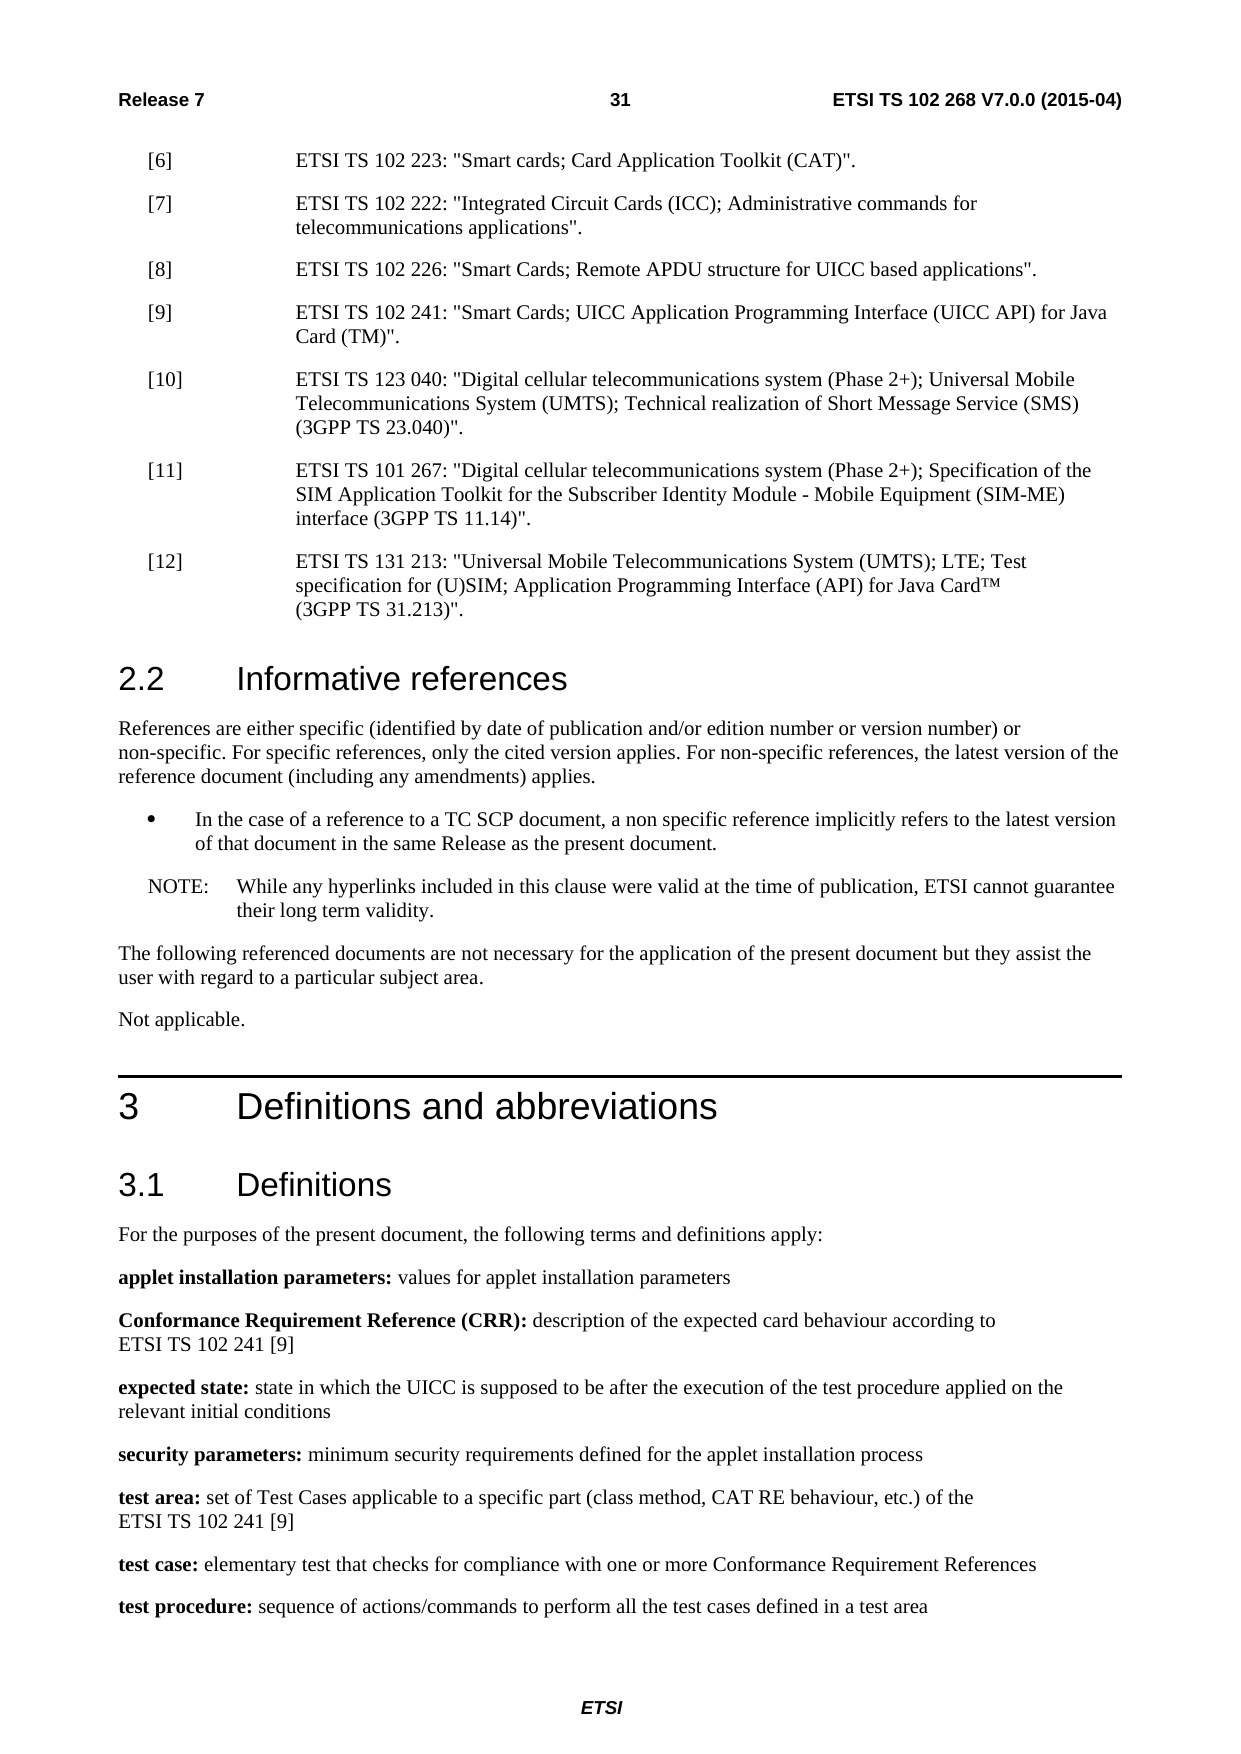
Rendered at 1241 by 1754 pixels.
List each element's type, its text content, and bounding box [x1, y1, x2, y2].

text References are either specific (identified by date of publication and/or edition number or version number) or non-specific. For specific references, only the cited version applies. For non-specific references, the latest version of the reference document (including any amendments) applies. [118, 716, 1122, 788]
text expected state: state in which the UICC is supposed to be after the execution of the test procedure applied on the relevant initial conditions [118, 1375, 1122, 1423]
text applet installation parameters: values for applet installation parameters [118, 1265, 1122, 1289]
text [6] ETSI TS 102 223: "Smart cards; Card Application Toolkit (CAT)". [148, 148, 1122, 172]
text [11] ETSI TS 101 267: "Digital cellular telecommunications system (Phase 2+); Specification of the SIM Application Toolkit for the Subscriber Identity Module - Mobile Equipment (SIM-ME) interface (3GPP TS 11.14)". [148, 458, 1122, 530]
text [10] ETSI TS 123 040: "Digital cellular telecommunications system (Phase 2+); Universal Mobile Telecommunications System (UMTS); Technical realization of Short Message Service (SMS) (3GPP TS 23.040)". [148, 367, 1122, 439]
text test case: elementary test that checks for compliance with one or more Conformance Requirement References [118, 1551, 1122, 1576]
text Not applicable. [118, 1007, 1122, 1031]
text test area: set of Test Cases applicable to a specific part (class method, CAT RE behaviour, etc.) of the ETSI TS 102 241 [9] [118, 1484, 1122, 1533]
text For the purposes of the present document, the following terms and definitions apply: [118, 1222, 1122, 1246]
subtitle 3.1 Definitions [118, 1165, 1122, 1204]
text test procedure: sequence of actions/commands to perform all the test cases defined in a test area [118, 1594, 1122, 1618]
subtitle 3 Definitions and abbreviations [118, 1078, 1122, 1128]
subtitle 2.2 Informative references [118, 659, 1122, 697]
text security parameters: minimum security requirements defined for the applet installation process [118, 1442, 1122, 1466]
text [7] ETSI TS 102 222: "Integrated Circuit Cards (ICC); Administrative commands for telecommunications applications". [148, 191, 1122, 239]
text NOTE: While any hyperlinks included in this clause were valid at the time of publication, ETSI cannot guarantee their long term validity. [148, 874, 1122, 922]
text [8] ETSI TS 102 226: "Smart Cards; Remote APDU structure for UICC based applications". [148, 257, 1122, 281]
text Conformance Requirement Reference (CRR): description of the expected card behaviour according to ETSI TS 102 241 [9] [118, 1308, 1122, 1356]
text The following referenced documents are not necessary for the application of the present document but they assist the user with regard to a particular subject area. [118, 941, 1122, 989]
text [9] ETSI TS 102 241: "Smart Cards; UICC Application Programming Interface (UICC API) for Java Card (TM)". [148, 300, 1122, 348]
text In the case of a reference to a TC SCP document, a non specific reference implicitly refers to the latest version of that document in the same Release as the present document. [148, 807, 1122, 855]
text [12] ETSI TS 131 213: "Universal Mobile Telecommunications System (UMTS); LTE; Test specification for (U)SIM; Application Programming Interface (API) for Java Card™ (3GPP TS 31.213)". [148, 549, 1122, 621]
